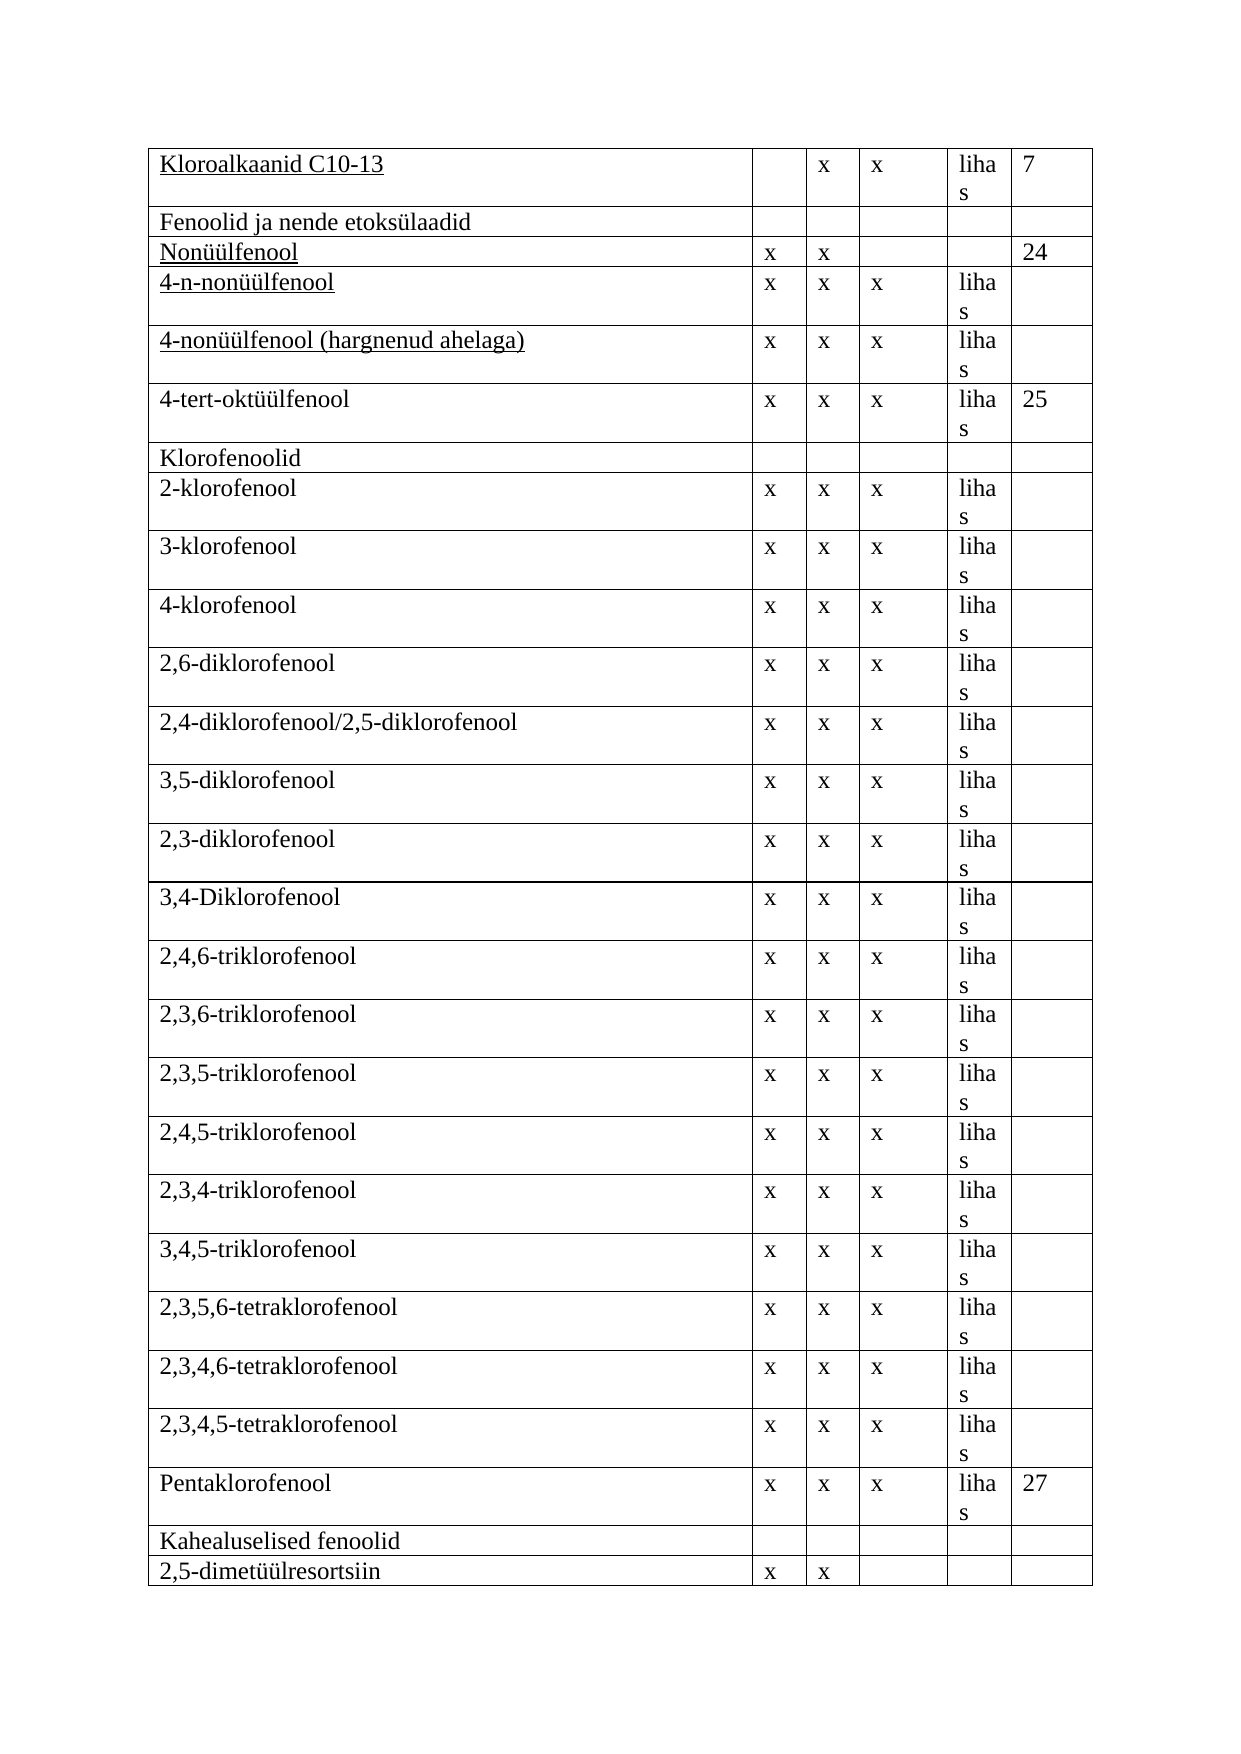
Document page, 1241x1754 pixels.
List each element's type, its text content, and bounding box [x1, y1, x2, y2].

table_cell [1012, 1000, 1092, 1057]
table_cell [1012, 883, 1092, 940]
table_cell lihas [948, 1175, 1011, 1233]
table_cell x [753, 824, 806, 881]
table_cell x [753, 1000, 806, 1057]
table_cell lihas [948, 824, 1011, 881]
table_cell [753, 207, 806, 236]
table_cell lihas [948, 531, 1011, 589]
table_cell lihas [948, 1468, 1011, 1525]
table_cell Kloroalkaanid C10-13 [149, 149, 752, 206]
table_cell 2,3,5-triklorofenool [149, 1058, 752, 1116]
table_cell 2,6-diklorofenool [149, 648, 752, 706]
table_cell lihas [948, 765, 1011, 823]
table_cell x [860, 941, 947, 998]
table_cell x [753, 267, 806, 324]
table_cell x [860, 648, 947, 706]
table_cell [1012, 765, 1092, 823]
table_cell x [860, 883, 947, 940]
table_cell x [860, 1000, 947, 1057]
table_cell 2,4-diklorofenool/2,5-diklorofenool [149, 707, 752, 764]
table_cell x [753, 1292, 806, 1350]
table_cell lihas [948, 1000, 1011, 1057]
table_cell [1012, 326, 1092, 383]
table_cell x [860, 1058, 947, 1116]
table_cell lihas [948, 384, 1011, 442]
table_cell x [860, 384, 947, 442]
table_cell x [807, 149, 859, 206]
table_cell x [807, 707, 859, 764]
table_cell x [860, 1117, 947, 1174]
table_cell x [753, 1556, 806, 1585]
table_cell x [753, 384, 806, 442]
table_cell x [753, 648, 806, 706]
table_cell x [860, 1292, 947, 1350]
table_cell [948, 443, 1011, 472]
table_cell x [860, 473, 947, 530]
table_cell 3-klorofenool [149, 531, 752, 589]
table_cell 4-klorofenool [149, 590, 752, 647]
table_cell x [807, 326, 859, 383]
table_cell x [807, 1117, 859, 1174]
table_cell 2,3,5,6-tetraklorofenool [149, 1292, 752, 1350]
table_cell x [753, 1175, 806, 1233]
table_cell Nonüülfenool [149, 237, 752, 266]
table_cell lihas [948, 941, 1011, 998]
table_cell 3,5-diklorofenool [149, 765, 752, 823]
table_cell [1012, 824, 1092, 881]
table_cell 2-klorofenool [149, 473, 752, 530]
table_cell lihas [948, 149, 1011, 206]
table_cell Klorofenoolid [149, 443, 752, 472]
table_cell [807, 1526, 859, 1555]
table_cell x [807, 531, 859, 589]
table_cell x [807, 883, 859, 940]
table_cell [860, 1556, 947, 1585]
table_cell lihas [948, 1292, 1011, 1350]
table_cell x [860, 1468, 947, 1525]
table_cell lihas [948, 590, 1011, 647]
table_cell [860, 443, 947, 472]
table_cell x [807, 1175, 859, 1233]
table_cell [1012, 1058, 1092, 1116]
table_cell [1012, 1175, 1092, 1233]
table_cell 2,3,4-triklorofenool [149, 1175, 752, 1233]
table_cell x [753, 326, 806, 383]
table_cell [1012, 207, 1092, 236]
table_cell x [860, 1409, 947, 1467]
table_cell x [860, 531, 947, 589]
table_cell [948, 1556, 1011, 1585]
table_cell x [753, 590, 806, 647]
table_cell x [807, 824, 859, 881]
table_cell x [807, 1409, 859, 1467]
table_cell [860, 207, 947, 236]
table_cell 4-tert-oktüülfenool [149, 384, 752, 442]
table_cell 2,3,4,5-tetraklorofenool [149, 1409, 752, 1467]
table_cell lihas [948, 1234, 1011, 1291]
table_cell x [807, 1058, 859, 1116]
table_cell [1012, 1409, 1092, 1467]
table_cell x [753, 1058, 806, 1116]
table_cell x [753, 473, 806, 530]
table_cell x [807, 237, 859, 266]
table_cell x [860, 267, 947, 324]
table_cell [948, 207, 1011, 236]
table_cell x [807, 590, 859, 647]
table_cell [1012, 648, 1092, 706]
table_cell 4-n-nonüülfenool [149, 267, 752, 324]
table_cell [948, 237, 1011, 266]
table_cell x [860, 1234, 947, 1291]
table_cell x [860, 326, 947, 383]
table_cell 2,4,6-triklorofenool [149, 941, 752, 998]
table_cell x [753, 1409, 806, 1467]
table_cell 4-nonüülfenool (hargnenud ahelaga) [149, 326, 752, 383]
table_cell x [860, 824, 947, 881]
table_cell lihas [948, 707, 1011, 764]
table_cell x [753, 941, 806, 998]
table_cell [807, 207, 859, 236]
table_cell 3,4,5-triklorofenool [149, 1234, 752, 1291]
table_cell [860, 1526, 947, 1555]
table_cell 2,3,6-triklorofenool [149, 1000, 752, 1057]
table_cell [1012, 941, 1092, 998]
table_cell x [807, 384, 859, 442]
table_cell 27 [1012, 1468, 1092, 1525]
table_cell x [807, 1000, 859, 1057]
table_cell [1012, 531, 1092, 589]
table_cell 3,4-Diklorofenool [149, 883, 752, 940]
table_cell x [860, 590, 947, 647]
table_cell [1012, 707, 1092, 764]
table_cell lihas [948, 1058, 1011, 1116]
table_cell lihas [948, 473, 1011, 530]
table_cell x [753, 237, 806, 266]
table_cell x [753, 1117, 806, 1174]
table_cell x [807, 473, 859, 530]
table_cell lihas [948, 326, 1011, 383]
table_cell x [807, 1468, 859, 1525]
table_cell x [807, 648, 859, 706]
table_cell Fenoolid ja nende etoksülaadid [149, 207, 752, 236]
table_cell x [807, 1351, 859, 1408]
table_cell 25 [1012, 384, 1092, 442]
table_cell x [860, 765, 947, 823]
table_cell [753, 149, 806, 206]
table_cell [1012, 1556, 1092, 1585]
table_cell x [807, 1556, 859, 1585]
table_cell [860, 237, 947, 266]
table_cell x [753, 883, 806, 940]
table_cell [1012, 590, 1092, 647]
table_cell [1012, 1292, 1092, 1350]
table_cell [1012, 443, 1092, 472]
table_cell x [753, 765, 806, 823]
table_cell lihas [948, 1117, 1011, 1174]
table_cell x [753, 1351, 806, 1408]
table_cell x [807, 1292, 859, 1350]
table_cell lihas [948, 648, 1011, 706]
table_cell Kahealuselised fenoolid [149, 1526, 752, 1555]
table_cell [807, 443, 859, 472]
table_cell x [753, 1234, 806, 1291]
table_cell 2,5-dimetüülresortsiin [149, 1556, 752, 1585]
table_cell x [860, 149, 947, 206]
table_cell 2,4,5-triklorofenool [149, 1117, 752, 1174]
table_cell x [860, 1175, 947, 1233]
table_cell 2,3,4,6-tetraklorofenool [149, 1351, 752, 1408]
table_cell x [807, 941, 859, 998]
table_cell [1012, 1117, 1092, 1174]
table_cell 2,3-diklorofenool [149, 824, 752, 881]
table_cell [1012, 267, 1092, 324]
table_cell 24 [1012, 237, 1092, 266]
table_cell x [753, 707, 806, 764]
table_cell [1012, 1234, 1092, 1291]
table_cell 7 [1012, 149, 1092, 206]
table_cell lihas [948, 267, 1011, 324]
table_cell lihas [948, 1409, 1011, 1467]
table_cell [948, 1526, 1011, 1555]
table_cell x [807, 1234, 859, 1291]
table_cell [753, 1526, 806, 1555]
table_cell lihas [948, 883, 1011, 940]
table_cell x [753, 531, 806, 589]
table_cell lihas [948, 1351, 1011, 1408]
table_cell Pentaklorofenool [149, 1468, 752, 1525]
table_cell x [807, 765, 859, 823]
table_cell x [753, 1468, 806, 1525]
table_cell x [807, 267, 859, 324]
table_cell x [860, 707, 947, 764]
table_cell [1012, 473, 1092, 530]
table_cell [753, 443, 806, 472]
table_cell [1012, 1526, 1092, 1555]
table_cell x [860, 1351, 947, 1408]
table_cell [1012, 1351, 1092, 1408]
